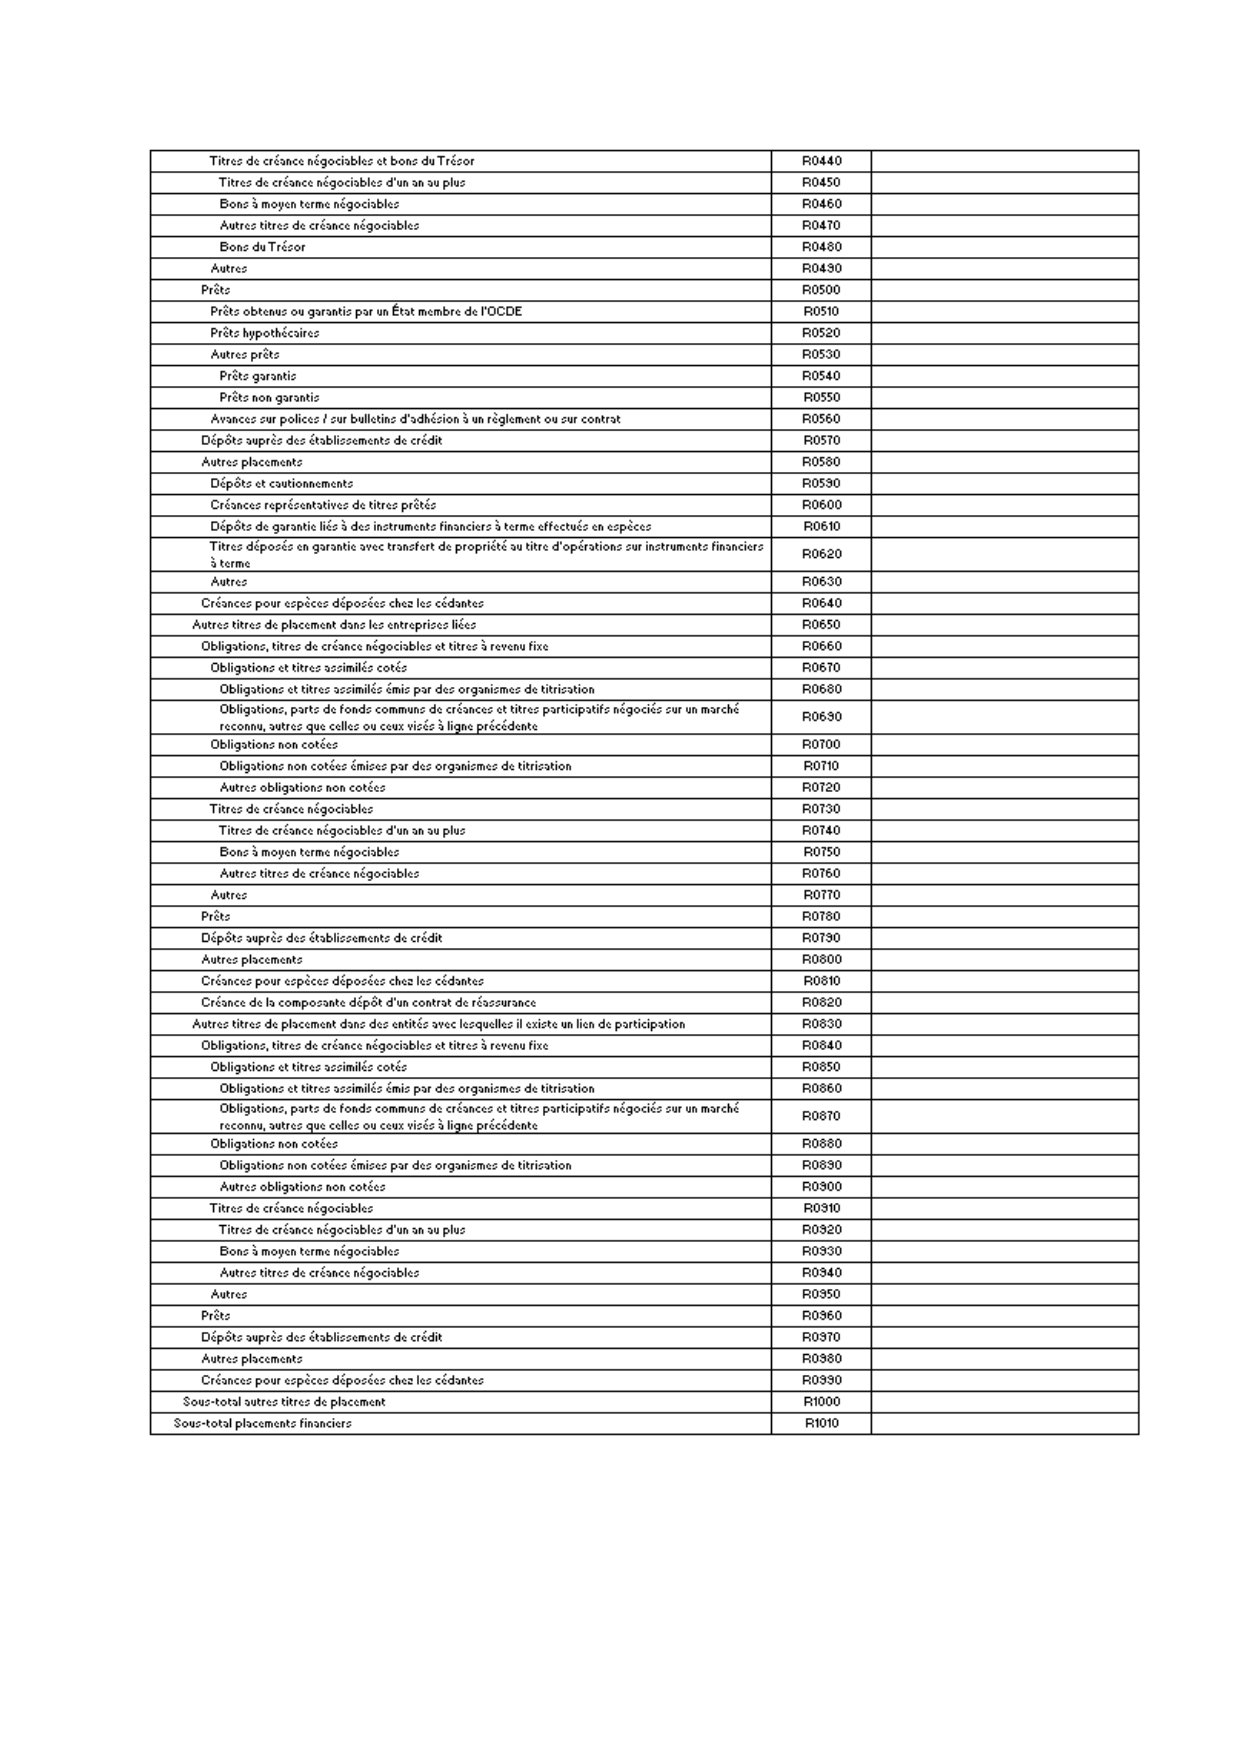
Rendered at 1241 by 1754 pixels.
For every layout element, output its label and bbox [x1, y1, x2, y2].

picture [147, 147, 1145, 1440]
